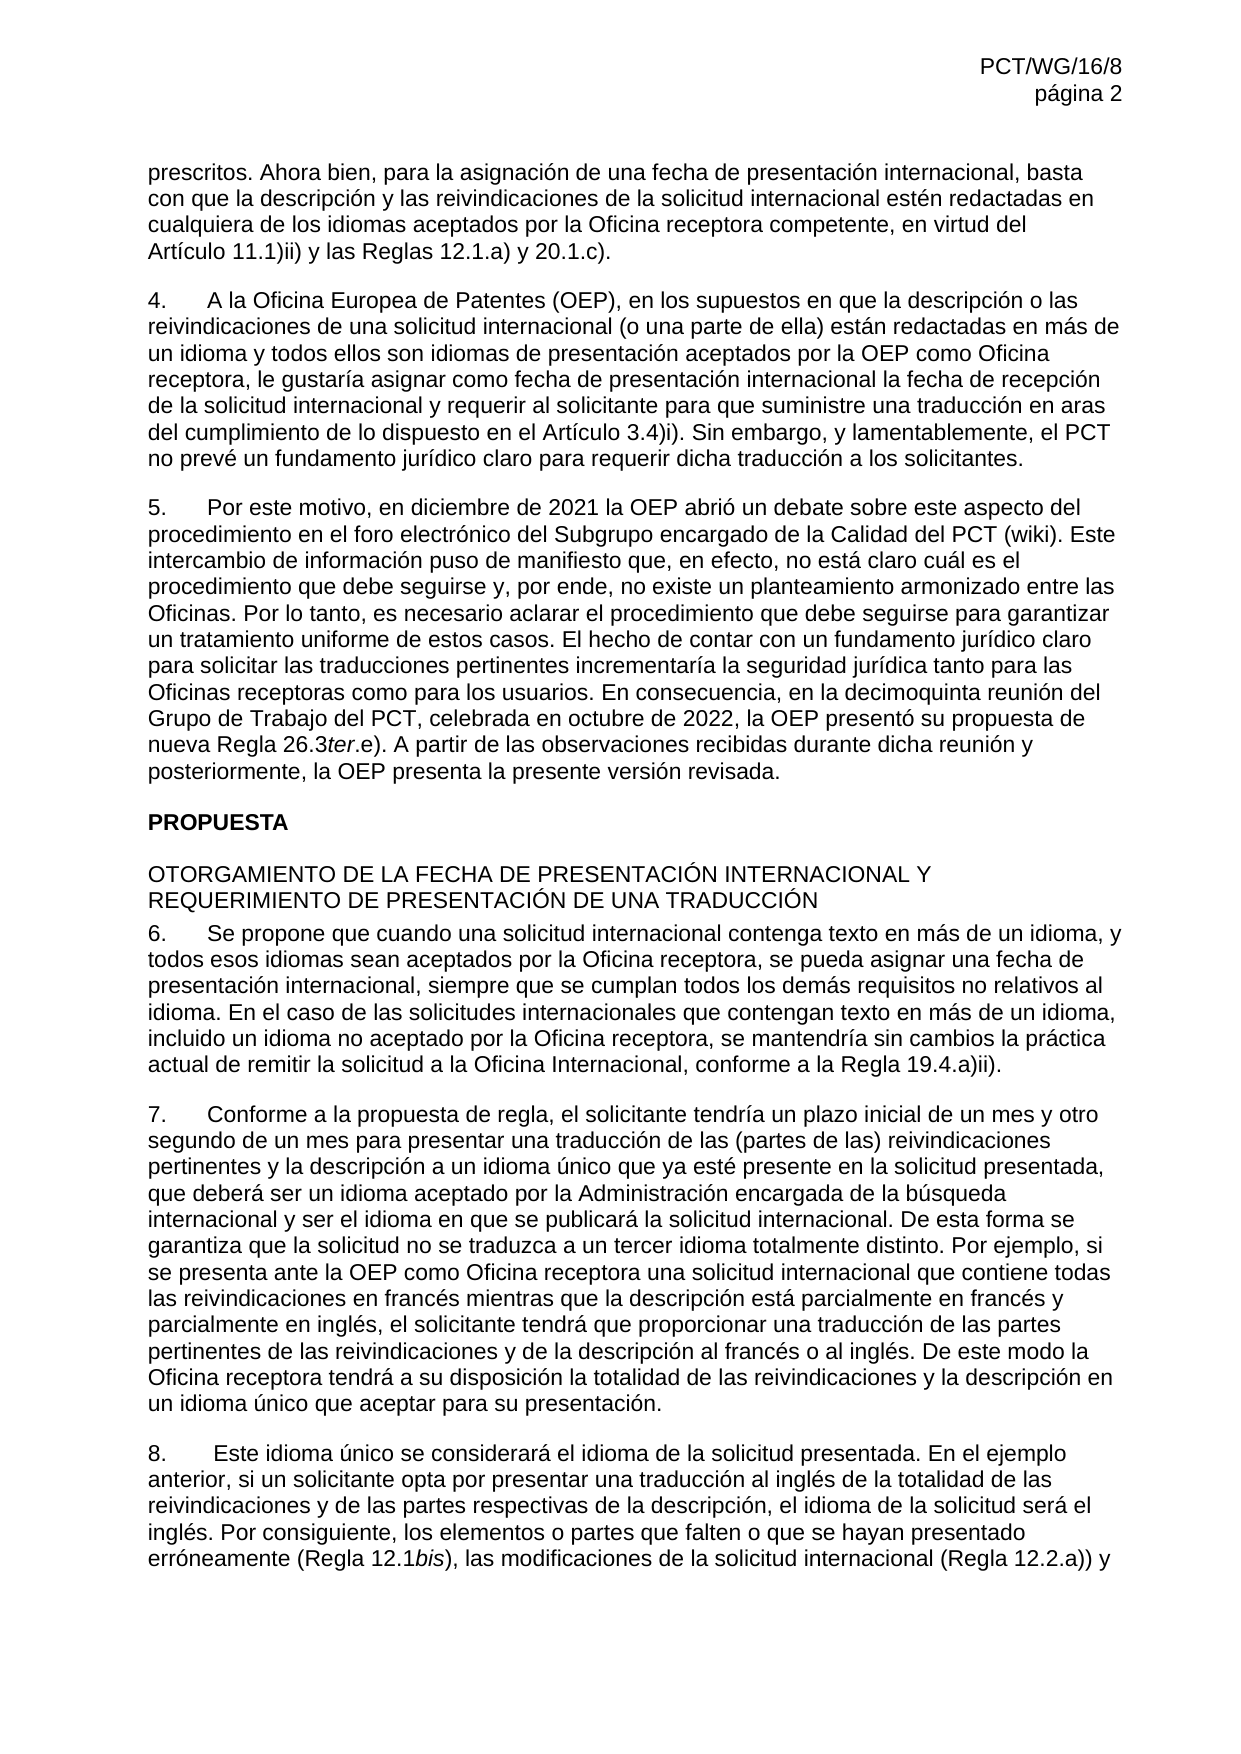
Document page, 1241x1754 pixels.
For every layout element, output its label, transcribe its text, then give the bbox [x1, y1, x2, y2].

subtitle PropUESTA [148, 809, 1122, 836]
text Por este motivo, en diciembre de 2021 la OEP abrió un debate sobre este aspecto del procedimiento en el foro electrónico del Subgrupo encargado de la Calidad del PCT (wiki). Este intercambio de información puso de manifiesto que, en efecto, no está claro cuál es el procedimiento que debe seguirse y, por ende, no existe un planteamiento armonizado entre las Oficinas. Por lo tanto, es necesario aclarar el procedimiento que debe seguirse para garantizar un tratamiento uniforme de estos casos. El hecho de contar con un fundamento jurídico claro para solicitar las traducciones pertinentes incrementaría la seguridad jurídica tanto para las Oficinas receptoras como para los usuarios. En consecuencia, en la decimoquinta reunión del Grupo de Trabajo del PCT, celebrada en octubre de 2022, la OEP presentó su propuesta de nueva Regla 26.3ter.e). A partir de las observaciones recibidas durante dicha reunión y posteriormente, la OEP presenta la presente versión revisada. [148, 494, 1122, 784]
text Conforme a la propuesta de regla, el solicitante tendría un plazo inicial de un mes y otro segundo de un mes para presentar una traducción de las (partes de las) reivindicaciones pertinentes y la descripción a un idioma único que ya esté presente en la solicitud presentada, que deberá ser un idioma aceptado por la Administración encargada de la búsqueda internacional y ser el idioma en que se publicará la solicitud internacional. De esta forma se garantiza que la solicitud no se traduzca a un tercer idioma totalmente distinto. Por ejemplo, si se presenta ante la OEP como Oficina receptora una solicitud internacional que contiene todas las reivindicaciones en francés mientras que la descripción está parcialmente en francés y parcialmente en inglés, el solicitante tendrá que proporcionar una traducción de las partes pertinentes de las reivindicaciones y de la descripción al francés o al inglés. De este modo la Oficina receptora tendrá a su disposición la totalidad de las reivindicaciones y la descripción en un idioma único que aceptar para su presentación. [148, 1101, 1122, 1417]
text A la Oficina Europea de Patentes (OEP), en los supuestos en que la descripción o las reivindicaciones de una solicitud internacional (o una parte de ella) están redactadas en más de un idioma y todos ellos son idiomas de presentación aceptados por la OEP como Oficina receptora, le gustaría asignar como fecha de presentación internacional la fecha de recepción de la solicitud internacional y requerir al solicitante para que suministre una traducción en aras del cumplimiento de lo dispuesto en el Artículo 3.4)i). Sin embargo, y lamentablemente, el PCT no prevé un fundamento jurídico claro para requerir dicha traducción a los solicitantes. [148, 287, 1122, 471]
text Se propone que cuando una solicitud internacional contenga texto en más de un idioma, y todos esos idiomas sean aceptados por la Oficina receptora, se pueda asignar una fecha de presentación internacional, siempre que se cumplan todos los demás requisitos no relativos al idioma. En el caso de las solicitudes internacionales que contengan texto en más de un idioma, incluido un idioma no aceptado por la Oficina receptora, se mantendría sin cambios la práctica actual de remitir la solicitud a la Oficina Internacional, conforme a la Regla 19.4.a)ii). [148, 919, 1122, 1078]
subtitle Otorgamiento de la fecha de presentación internacional y requerimiento de presentación de una traducción [148, 861, 1122, 913]
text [148, 1440, 1122, 1571]
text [148, 158, 1122, 264]
